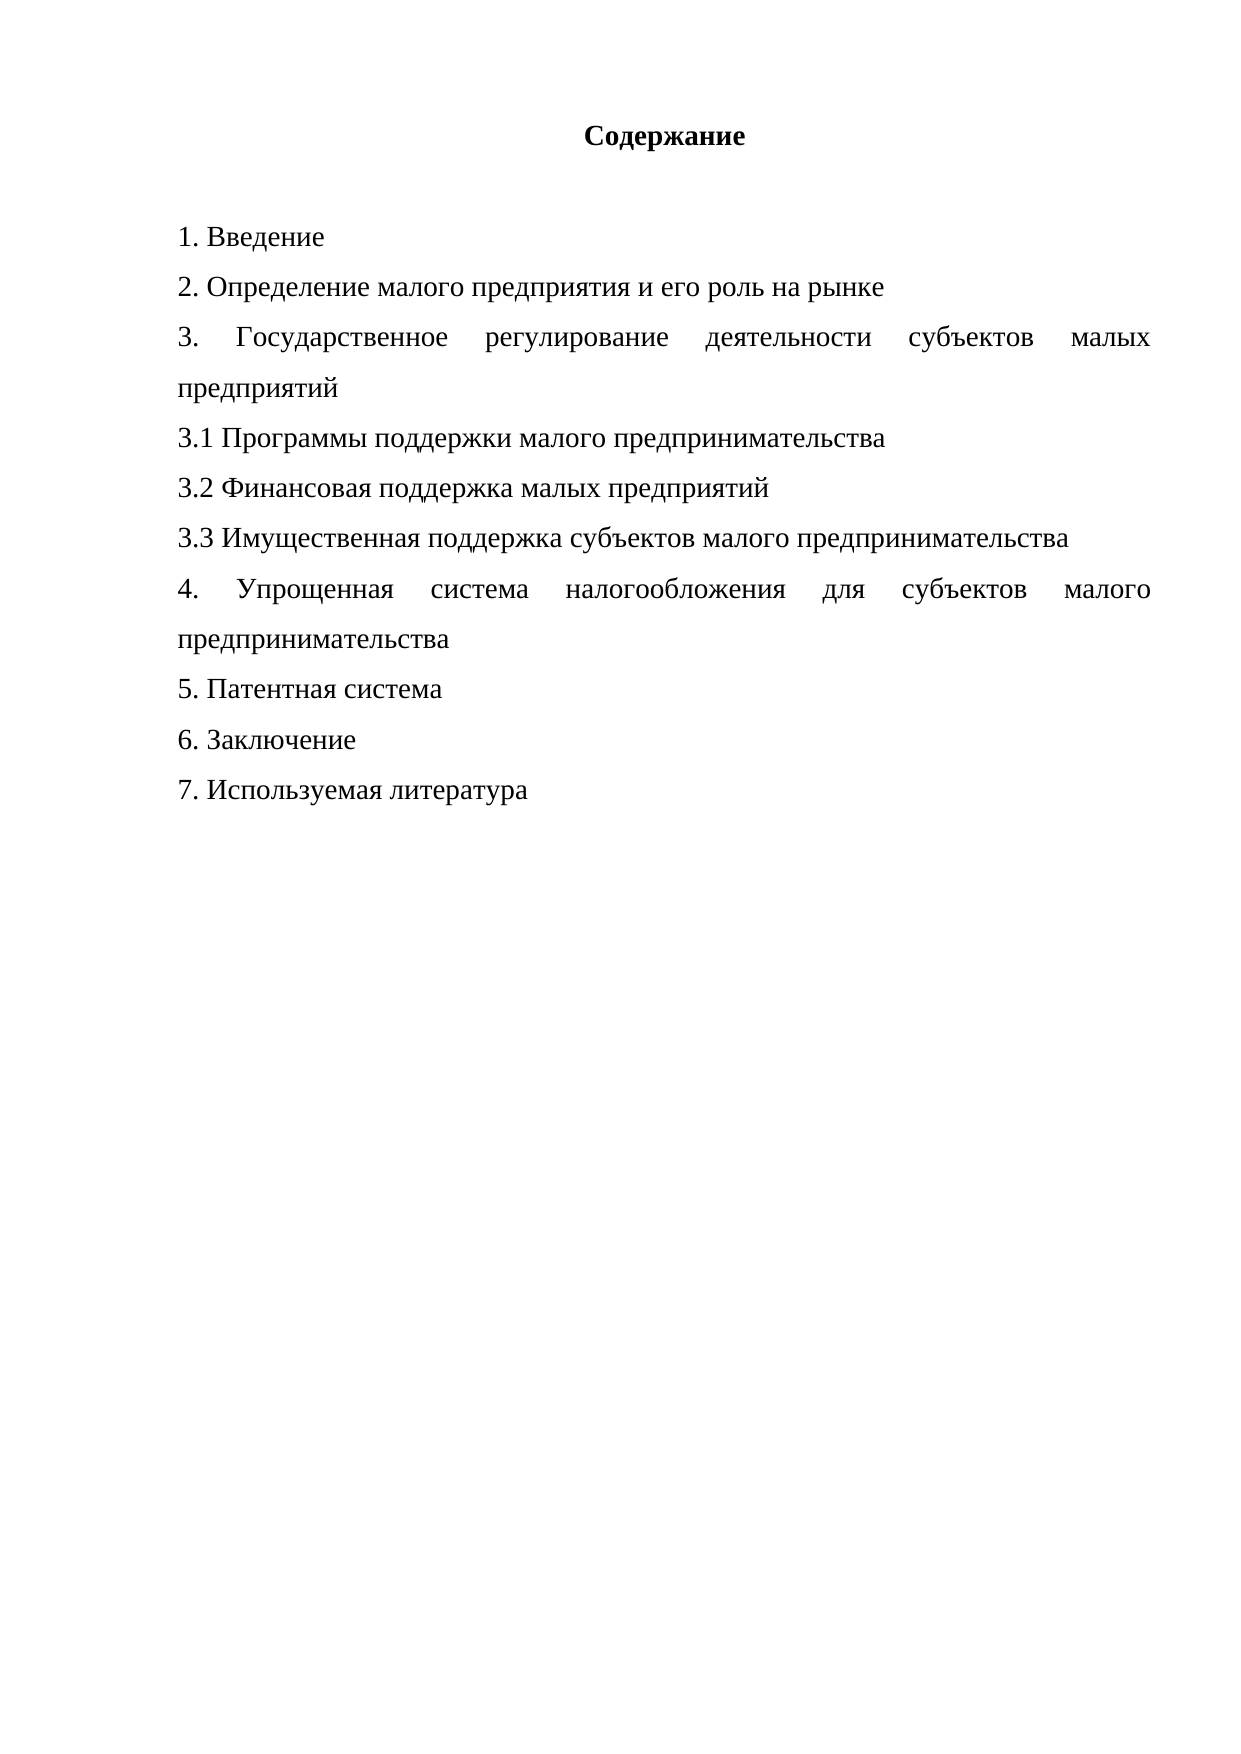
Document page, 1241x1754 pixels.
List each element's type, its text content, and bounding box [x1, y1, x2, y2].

text 3. Государственное регулирование деятельности субъектов малых предприятий [177, 319, 1152, 403]
text 1. Введение [177, 219, 1152, 252]
text 4. Упрощенная система налогообложения для субъектов малого предпринимательства [177, 571, 1152, 655]
text 3.3 Имущественная поддержка субъектов малого предпринимательства [177, 521, 1152, 554]
text 3.2 Финансовая поддержка малых предприятий [177, 470, 1152, 504]
text 3.1 Программы поддержки малого предпринимательства [177, 420, 1152, 453]
text 5. Патентная система [177, 672, 1152, 705]
text 2. Определение малого предприятия и его роль на рынке [177, 269, 1152, 303]
text 7. Используемая литература [177, 772, 1152, 806]
text 6. Заключение [177, 722, 1152, 755]
text Содержание [177, 118, 1152, 152]
